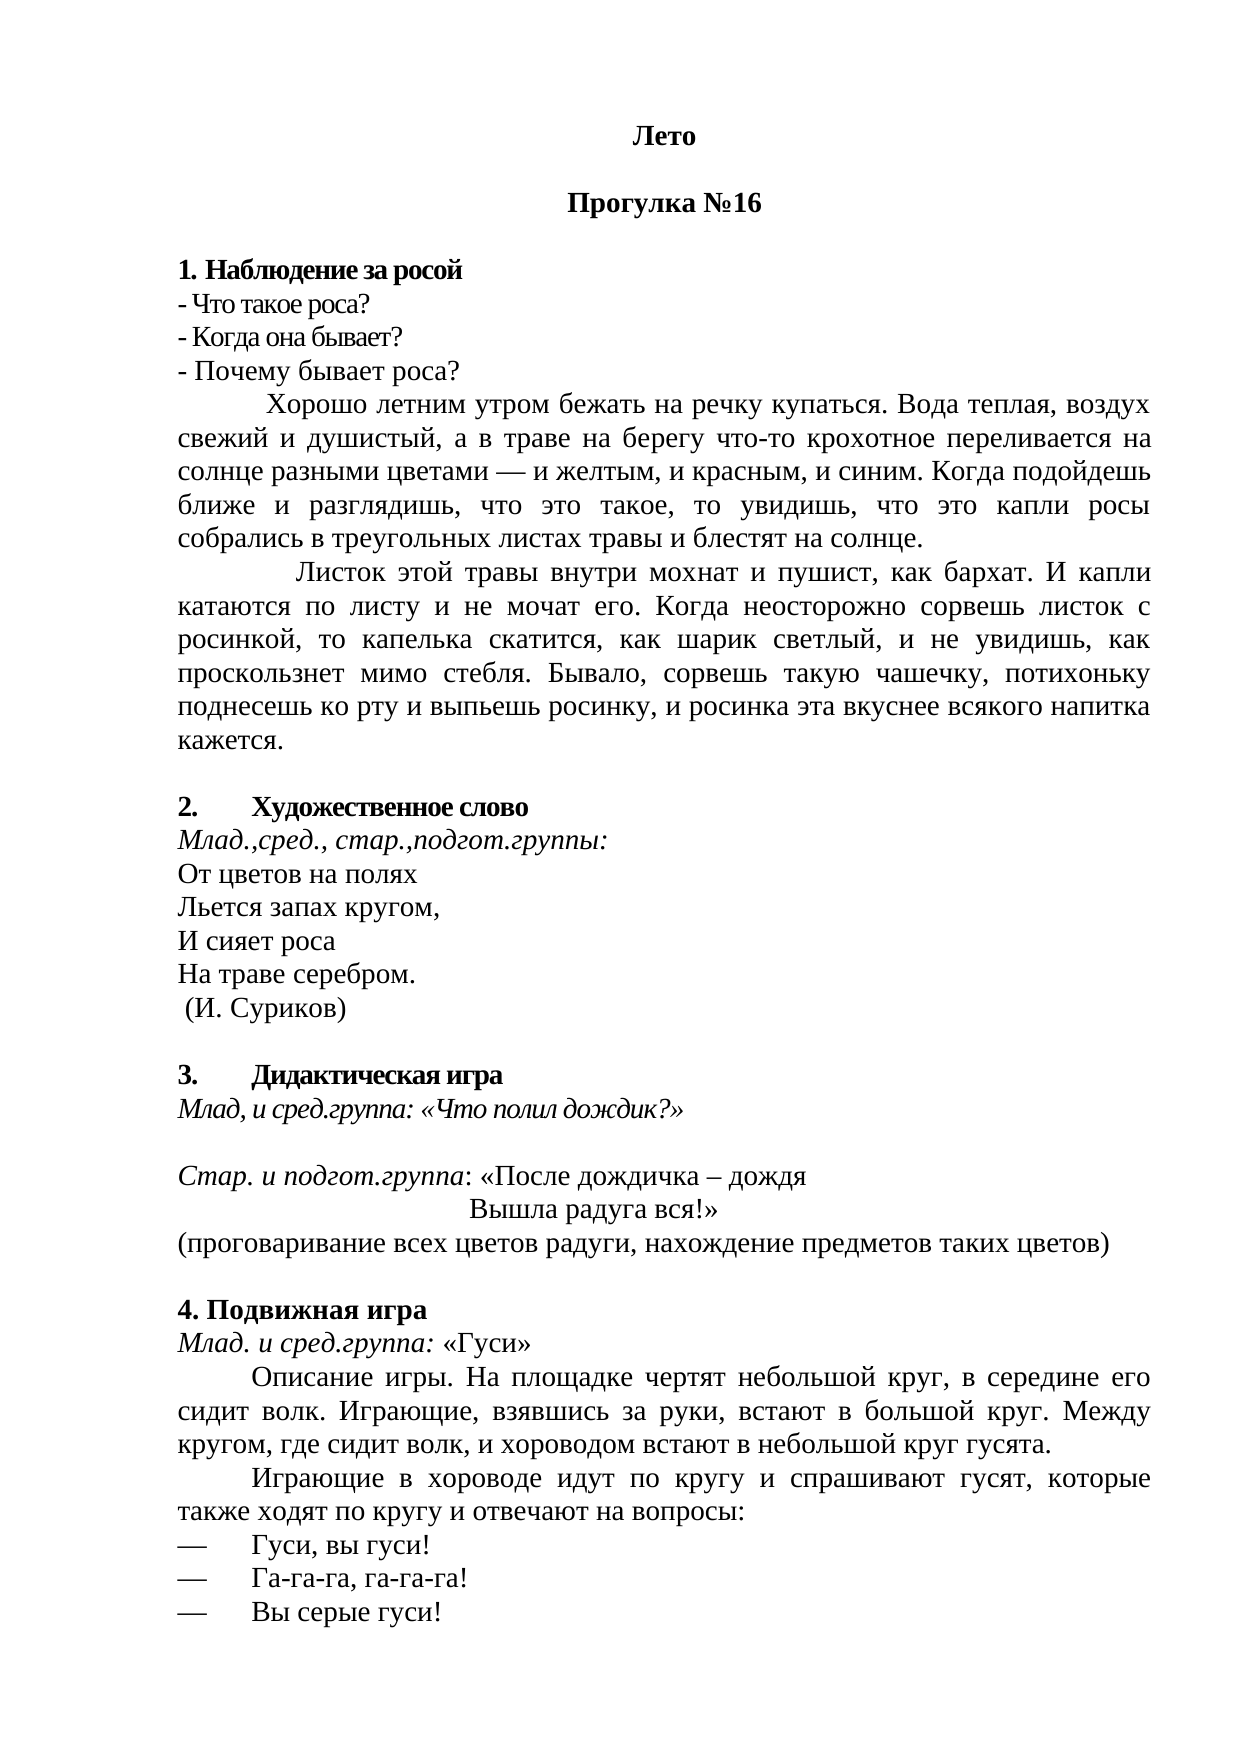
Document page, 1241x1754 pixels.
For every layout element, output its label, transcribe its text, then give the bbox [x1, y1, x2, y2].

list Вы серые гуси! [177, 1594, 1152, 1627]
text (И. Суриков) [177, 990, 1152, 1024]
text Млад.,сред., стар.,подгот.группы: [177, 822, 1152, 856]
text 3. Дидактическая игра [177, 1057, 1152, 1091]
text - Что такое роса? [177, 286, 1152, 319]
text 4. Подвижная игра [177, 1292, 1152, 1326]
text Льется запах кругом, [177, 889, 1152, 923]
text Лето [177, 118, 1152, 152]
text Играющие в хороводе идут по кругу и спрашивают гусят, которые также ходят по кругу и отвечают на вопросы: [177, 1460, 1152, 1527]
text Хорошо летним утром бежать на речку купаться. Вода теплая, воздух свежий и душистый, а в траве на берегу что-то крохотное переливается на солнце разными цветами — и желтым, и красным, и синим. Когда подойдешь ближе и разглядишь, что это такое, то увидишь, что это капли росы собрались в треугольных листах травы и блестят на солнце. [177, 386, 1152, 554]
text (проговаривание всех цветов радуги, нахождение предметов таких цветов) [177, 1225, 1152, 1258]
text На траве серебром. [177, 957, 1152, 990]
text Листок этой травы внутри мохнат и пушист, как бархат. И капли катаются по листу и не мочат его. Когда неосторожно сорвешь листок с росинкой, то капелька скатится, как шарик светлый, и не увидишь, как проскользнет мимо стебля. Бывало, сорвешь такую чашечку, потихоньку поднесешь ко рту и выпьешь росинку, и росинка эта вкуснее всякого напитка кажется. [177, 554, 1152, 755]
text - Когда она бывает? [177, 319, 1152, 353]
text 2. Художественное слово [177, 789, 1152, 822]
text Описание игры. На площадке чертят небольшой круг, в середине его сидит волк. Играющие, взявшись за руки, встают в большой круг. Между кругом, где сидит волк, и хороводом встают в небольшой круг гусята. [177, 1359, 1152, 1460]
text 1. Наблюдение за росой [177, 252, 1152, 286]
text От цветов на полях [177, 856, 1152, 889]
text Вышла радуга вся!» [177, 1191, 1152, 1225]
text Млад, и сред.группа: «Что полил дождик?» [177, 1091, 1152, 1124]
text Прогулка №16 [177, 185, 1152, 219]
text - Почему бывает роса? [177, 353, 1152, 386]
list Га-га-га, га-га-га! [177, 1560, 1152, 1594]
text Млад. и сред.группа: «Гуси» [177, 1326, 1152, 1359]
text И сияет роса [177, 923, 1152, 957]
list Гуси, вы гуси! [177, 1527, 1152, 1560]
text Стар. и подгот.группа: «После дождичка – дождя [177, 1158, 1152, 1191]
